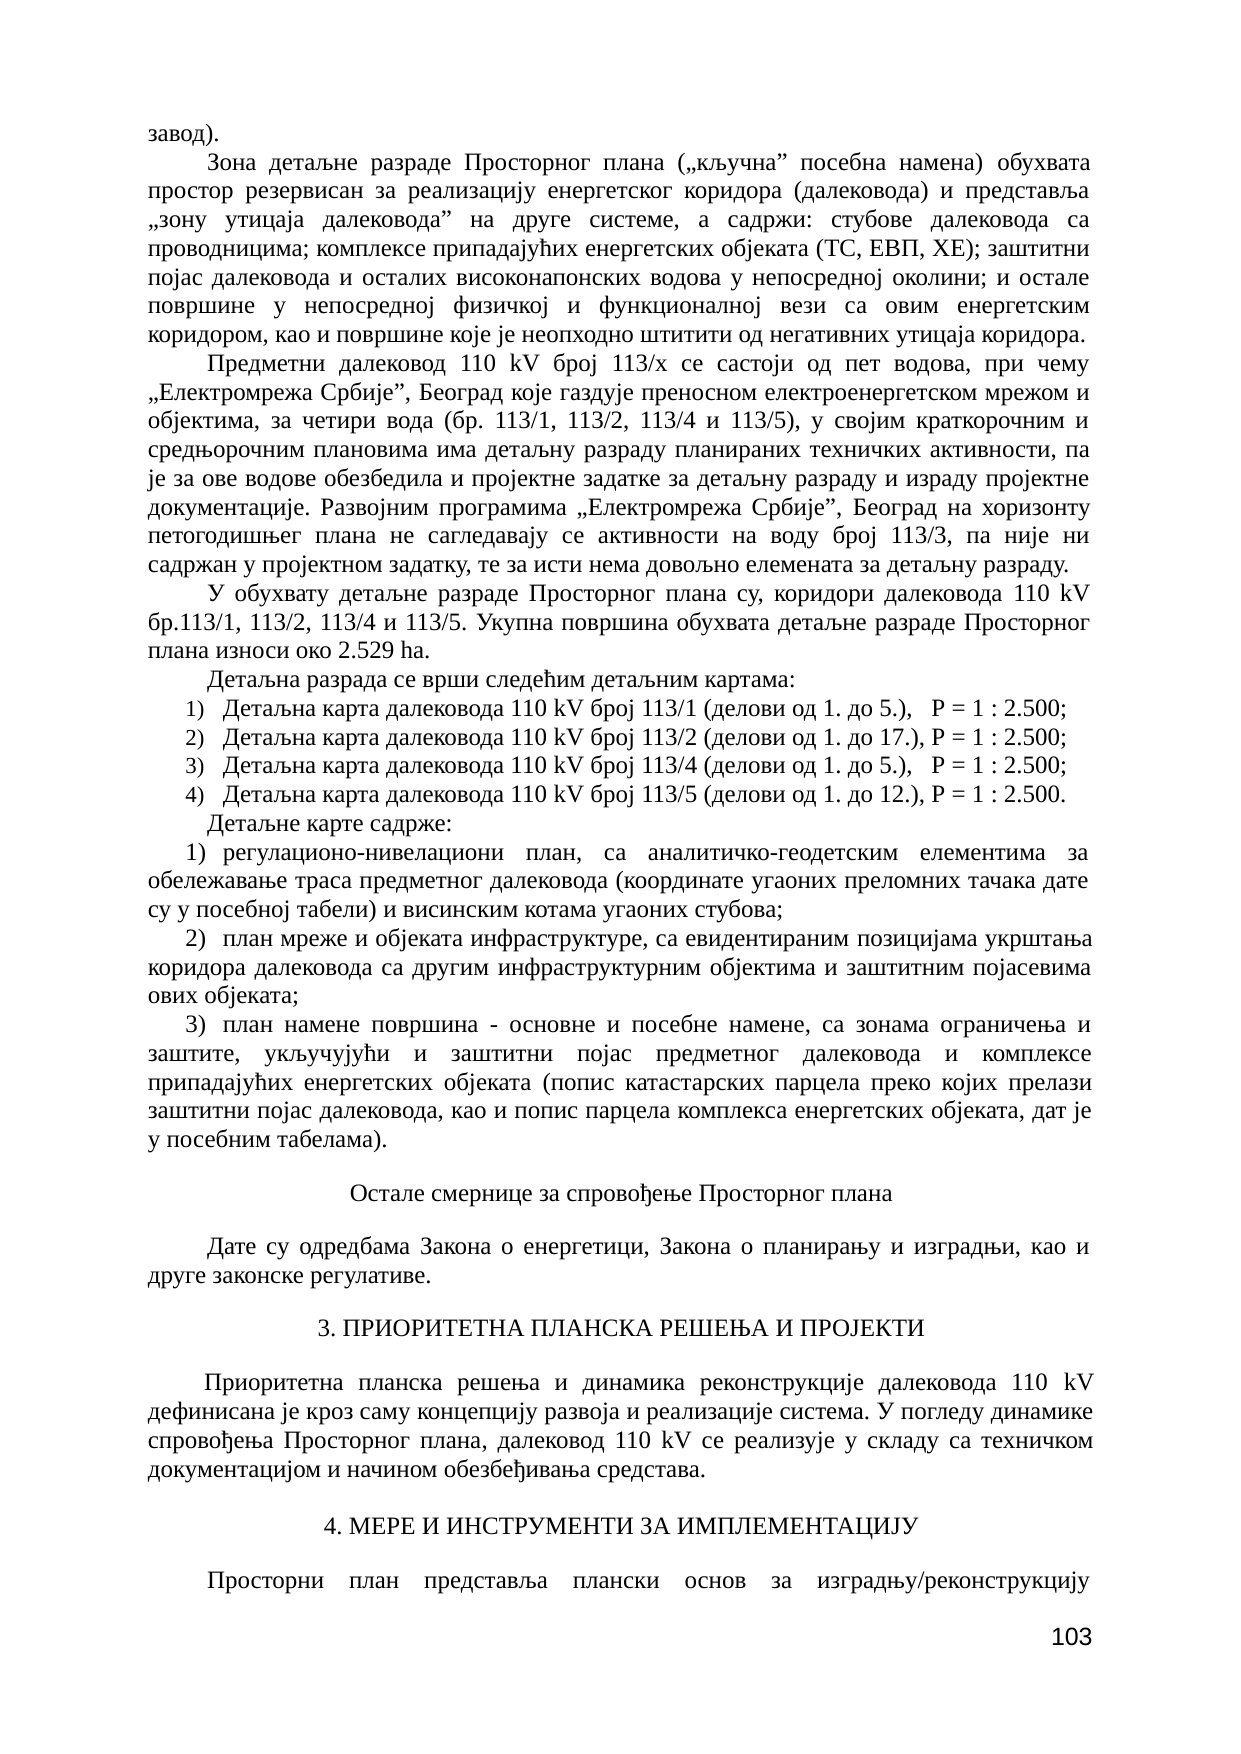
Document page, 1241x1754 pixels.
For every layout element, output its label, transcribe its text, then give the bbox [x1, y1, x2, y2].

text 4. МЕРЕ И ИНСТРУМЕНТИ ЗА ИМПЛЕМЕНТАЦИЈУ [148, 1511, 1094, 1540]
text Остале смернице за спровођење Просторног плана [148, 1182, 1094, 1206]
text Приоритетна планска решења и динамика реконструкције далековода 110 kV дефинисана је кроз саму концепцију развоја и реализације система. У погледу динамике спровођења Просторног плана, далековод 110 kV се реализује у складу са техничком документацијом и начином обезбеђивања средстава. [148, 1367, 1094, 1482]
list Детаљна карта далековода 110 kV број 113/4 (делови од 1. до 5.), Р = 1 : 2.500; [185, 751, 1092, 779]
text Дате су одредбама Закона о енергетици, Закона о планирању и изградњи, као и друге законске регулативе. [148, 1231, 1090, 1288]
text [148, 1565, 1090, 1594]
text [148, 118, 1090, 147]
text Зона детаљне разраде Просторног плана („кључна” посебна намена) обухвата простор резервисан за реализацију енергетског коридора (далековода) и представља „зону утицаја далековода” на друге системе, а садржи: стубове далековода са проводницима; комплексе припадајућих енергетских објеката (ТС, ЕВП, ХЕ); заштитни појас далековода и осталих високонапонских водова у непосредној околини; и остале површине у непосредној физичкој и функционалној вези са овим енергетским коридором, као и површине које је неопходно штитити од негативних утицаја коридора. [148, 147, 1090, 348]
text 3. ПРИОРИТЕТНА ПЛАНСКА РЕШЕЊА И ПРОЈЕКТИ [148, 1313, 1094, 1342]
list план намене површина - основне и посебне намене, са зонама ограничења и заштите, укључујући и заштитни појас предметног далековода и комплексе припадајућих енергетских објеката (попис катастарских парцела преко којих прелази заштитни појас далековода, као и попис парцела комплекса енергетских објеката, дат је у посебним табелама). [148, 1009, 1092, 1153]
list регулационо-нивелациони план, са аналитичко-геодетским елементима за обележавање траса предметног далековода (координате угаоних преломних тачака дате су у посебној табели) и висинским котама угаоних стубова; [148, 837, 1089, 923]
text Детаљна разрада се врши следећим детаљним картама: [148, 664, 1090, 693]
text Детаљне карте садрже: [148, 808, 1090, 837]
list план мреже и објеката инфраструктуре, са евидентираним позицијама укрштања коридора далековода са другим инфраструктурним објектима и заштитним појасевима ових објеката; [148, 923, 1092, 1009]
list Детаљна карта далековода 110 kV број 113/5 (делови од 1. до 12.), Р = 1 : 2.500. [185, 779, 1092, 808]
list Детаљна карта далековода 110 kV број 113/2 (делови од 1. до 17.), Р = 1 : 2.500; [185, 722, 1092, 751]
list Детаљна карта далековода 110 kV број 113/1 (делови од 1. до 5.), Р = 1 : 2.500; [185, 693, 1092, 722]
text Предметни далековод 110 kV број 113/х се састоји од пет водова, при чему „Електромрежа Србије”, Београд које газдује преносном електроенергетском мрежом и објектима, за четири вода (бр. 113/1, 113/2, 113/4 и 113/5), у својим краткорочним и средњорочним плановима има детаљну разраду планираних техничких активности, па је за ове водове обезбедила и пројектне задатке за детаљну разраду и израду пројектне документације. Развојним програмима „Електромрежа Србије”, Београд на хоризонту петогодишњег плана не сагледавају се активности на воду број 113/3, па није ни садржан у пројектном задатку, те за исти нема довољно елемената за детаљну разраду. [148, 348, 1090, 578]
text У обухвату детаљне разраде Просторног плана су, коридори далековода 110 kV бр.113/1, 113/2, 113/4 и 113/5. Укупна површина обухвата детаљне разраде Просторног плана износи око 2.529 ha. [148, 578, 1090, 664]
